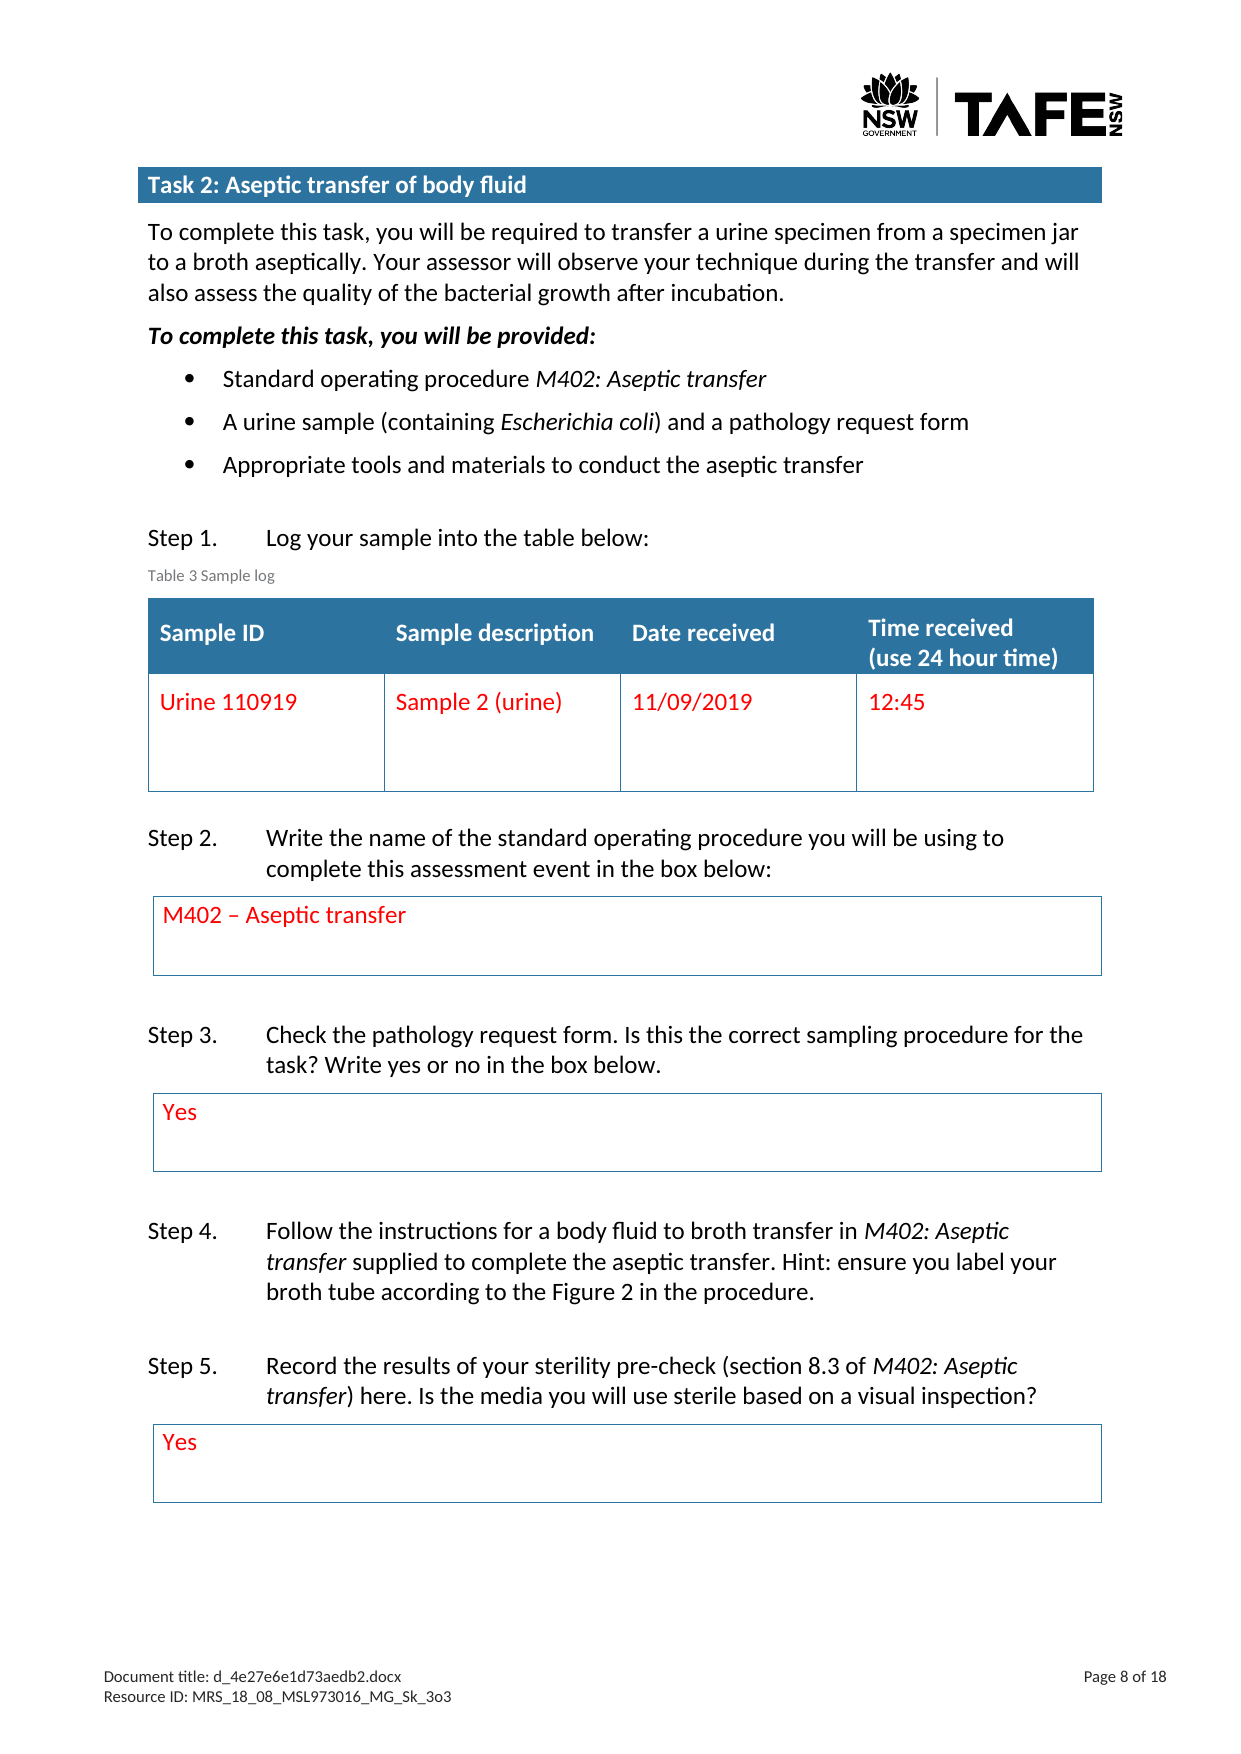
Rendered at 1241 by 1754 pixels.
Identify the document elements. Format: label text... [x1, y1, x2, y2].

text To complete this task, you will be required to transfer a urine specimen from a specimen jar to a broth aseptically. Your assessor will observe your technique during the transfer and will also assess the quality of the bacterial growth after incubation. [148, 216, 1092, 307]
text Yes [154, 1094, 1101, 1126]
text Table 3 Sample log [148, 566, 1092, 586]
table_header Sample ID [149, 599, 384, 673]
text Task 2: Aseptic transfer of body fluid [139, 168, 1101, 202]
table_cell Urine 110919 [149, 674, 384, 791]
text To complete this task, you will be provided: [148, 320, 1092, 350]
table_header Time received (use 24 hour time) [857, 599, 1093, 673]
table_header Sample description [385, 599, 620, 673]
table_cell Sample 2 (urine) [385, 674, 620, 791]
text Yes [154, 1425, 1101, 1457]
list Appropriate tools and materials to conduct the aseptic transfer [185, 449, 1092, 479]
list Follow the instructions for a body fluid to broth transfer in M402: Aseptic transfer supplied to complete the aseptic transfer. Hint: ensure you label your broth tube according to the Figure 2 in the procedure. [148, 1215, 1092, 1307]
table_cell 11/09/2019 [621, 674, 856, 791]
list Check the pathology request form. Is this the correct sampling procedure for the task? Write yes or no in the box below. [148, 1019, 1092, 1080]
list Log your sample into the table below: [148, 522, 1092, 553]
picture [861, 71, 1123, 137]
list A urine sample (containing Escherichia coli) and a pathology request form [185, 406, 1092, 436]
table_header Date received [621, 599, 856, 673]
text M402 – Aseptic transfer [154, 897, 1101, 930]
table_cell 12:45 [857, 674, 1093, 791]
list Write the name of the standard operating procedure you will be using to complete this assessment event in the box below: [148, 823, 1092, 884]
list Standard operating procedure M402: Aseptic transfer [185, 363, 1092, 393]
list Record the results of your sterility pre-check (section 8.3 of M402: Aseptic transfer) here. Is the media you will use sterile based on a visual inspection? [148, 1350, 1092, 1411]
